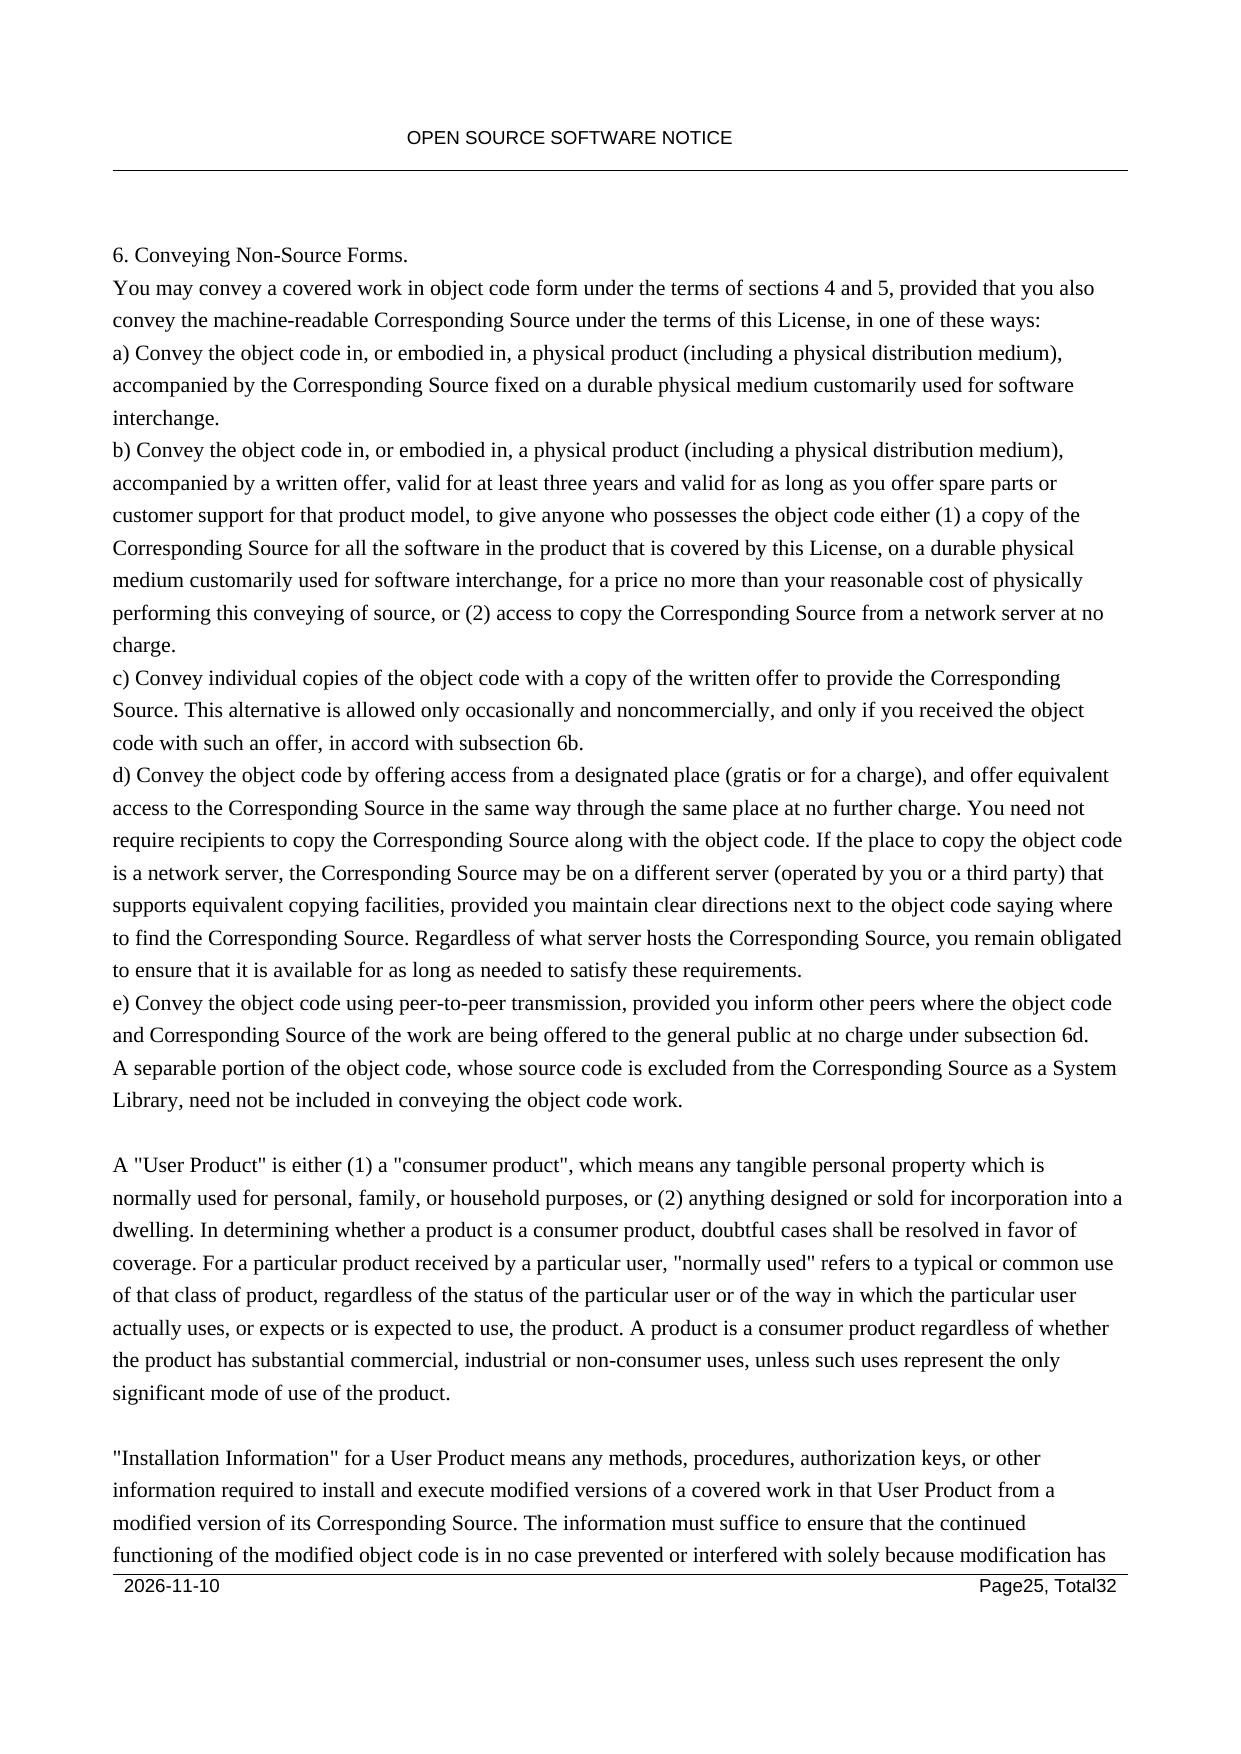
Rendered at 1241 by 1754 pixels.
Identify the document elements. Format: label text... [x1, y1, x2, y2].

text a) Convey the object code in, or embodied in, a physical product (including a physical distribution medium), accompanied by the Corresponding Source fixed on a durable physical medium customarily used for software interchange. [112, 336, 1128, 434]
text You may convey a covered work in object code form under the terms of sections 4 and 5, provided that you also convey the machine-readable Corresponding Source under the terms of this License, in one of these ways: [112, 271, 1128, 336]
text A "User Product" is either (1) a "consumer product", which means any tangible personal property which is normally used for personal, family, or household purposes, or (2) anything designed or sold for incorporation into a dwelling. In determining whether a product is a consumer product, doubtful cases shall be resolved in favor of coverage. For a particular product received by a particular user, "normally used" refers to a typical or common use of that class of product, regardless of the status of the particular user or of the way in which the particular user actually uses, or expects or is expected to use, the product. A product is a consumer product regardless of whether the product has substantial commercial, industrial or non-consumer uses, unless such uses represent the only significant mode of use of the product. [112, 1149, 1128, 1409]
text 6. Conveying Non-Source Forms. [112, 239, 1128, 271]
text A separable portion of the object code, whose source code is excluded from the Corresponding Source as a System Library, need not be included in conveying the object code work. [112, 1051, 1128, 1116]
text b) Convey the object code in, or embodied in, a physical product (including a physical distribution medium), accompanied by a written offer, valid for at least three years and valid for as long as you offer spare parts or customer support for that product model, to give anyone who possesses the object code either (1) a copy of the Corresponding Source for all the software in the product that is covered by this License, on a durable physical medium customarily used for software interchange, for a price no more than your reasonable cost of physically performing this conveying of source, or (2) access to copy the Corresponding Source from a network server at no charge. [112, 434, 1128, 661]
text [112, 1441, 1128, 1571]
text e) Convey the object code using peer-to-peer transmission, provided you inform other peers where the object code and Corresponding Source of the work are being offered to the general public at no charge under subsection 6d. [112, 986, 1128, 1051]
text c) Convey individual copies of the object code with a copy of the written offer to provide the Corresponding Source. This alternative is allowed only occasionally and noncommercially, and only if you received the object code with such an offer, in accord with subsection 6b. [112, 661, 1128, 759]
text d) Convey the object code by offering access from a designated place (gratis or for a charge), and offer equivalent access to the Corresponding Source in the same way through the same place at no further charge. You need not require recipients to copy the Corresponding Source along with the object code. If the place to copy the object code is a network server, the Corresponding Source may be on a different server (operated by you or a third party) that supports equivalent copying facilities, provided you maintain clear directions next to the object code saying where to find the Corresponding Source. Regardless of what server hosts the Corresponding Source, you remain obligated to ensure that it is available for as long as needed to satisfy these requirements. [112, 759, 1128, 986]
